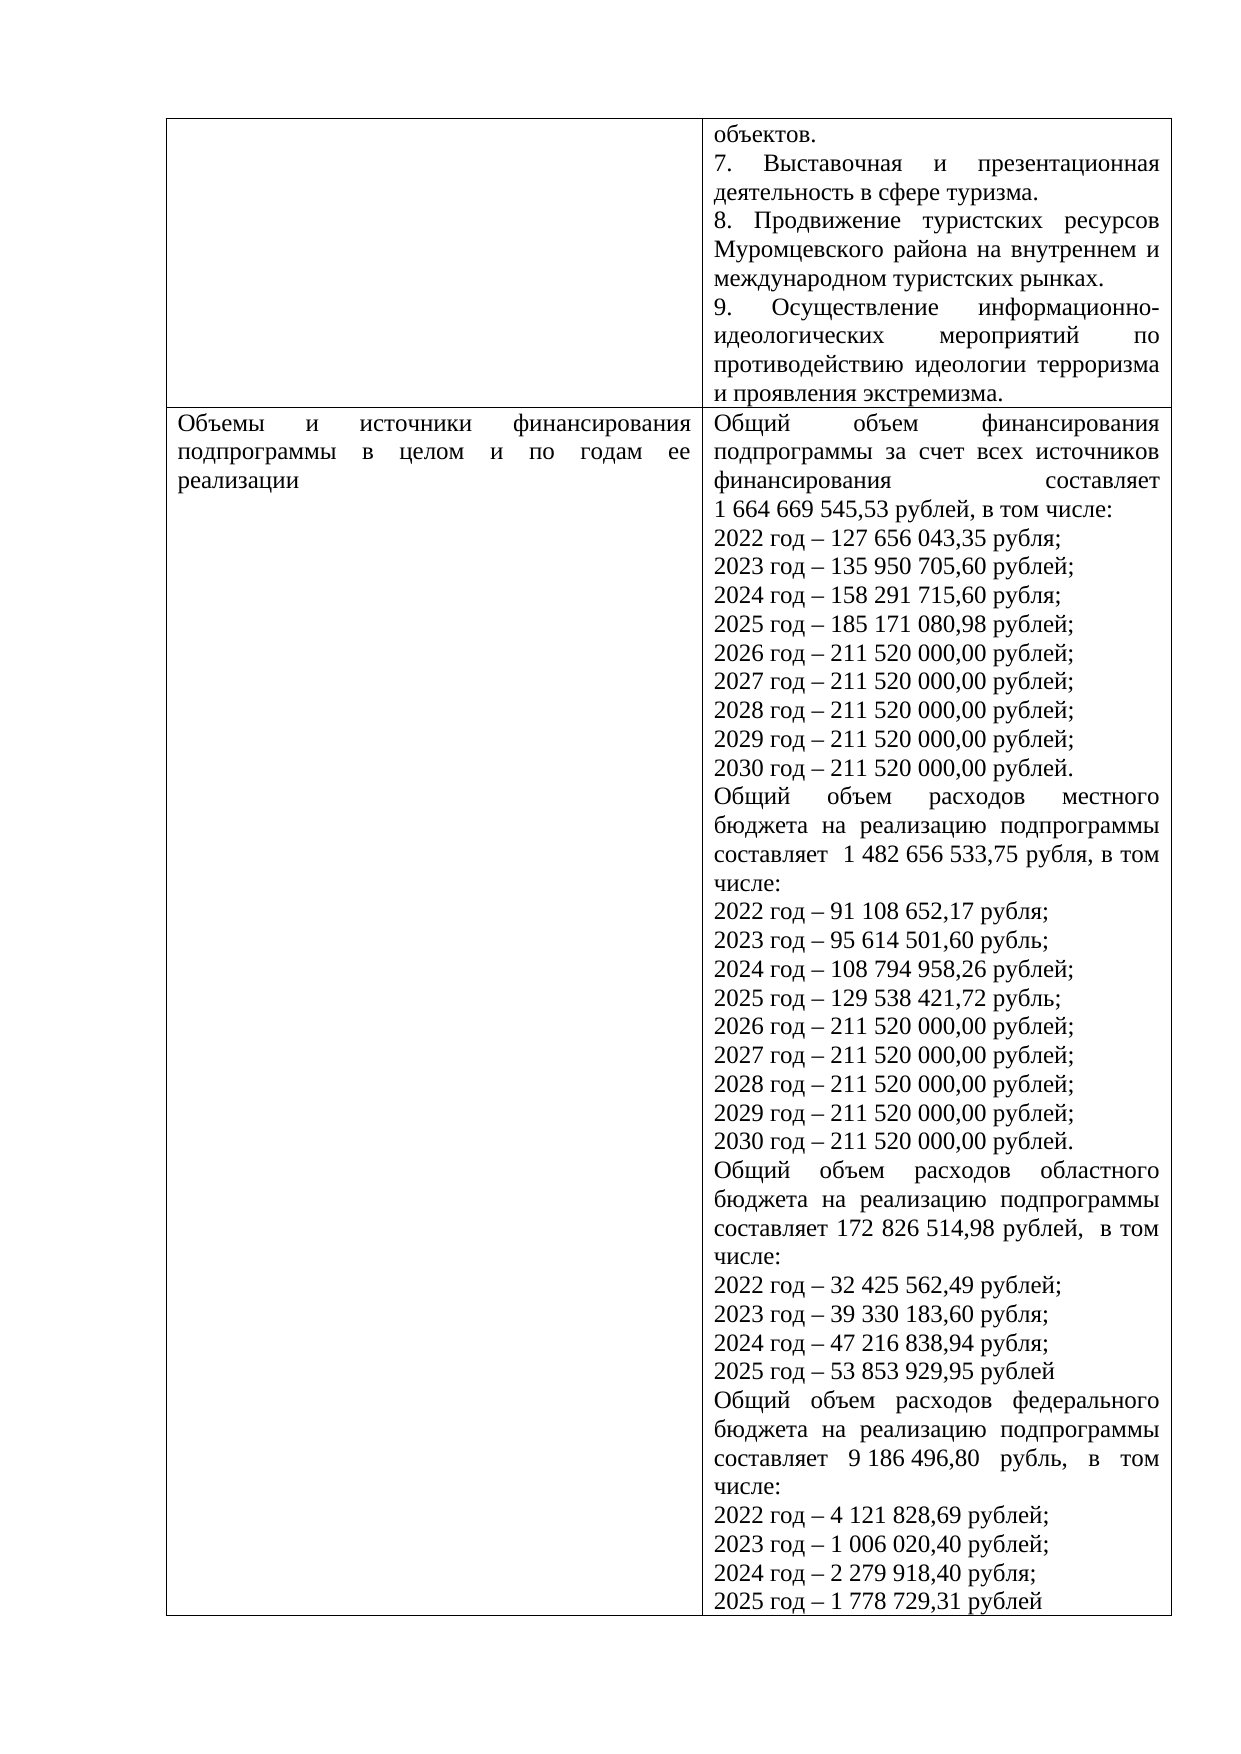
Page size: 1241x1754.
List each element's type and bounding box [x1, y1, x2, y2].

table_cell [167, 119, 702, 407]
table_cell [703, 119, 1171, 407]
table_cell [167, 408, 702, 1615]
table_cell [703, 408, 1171, 1615]
